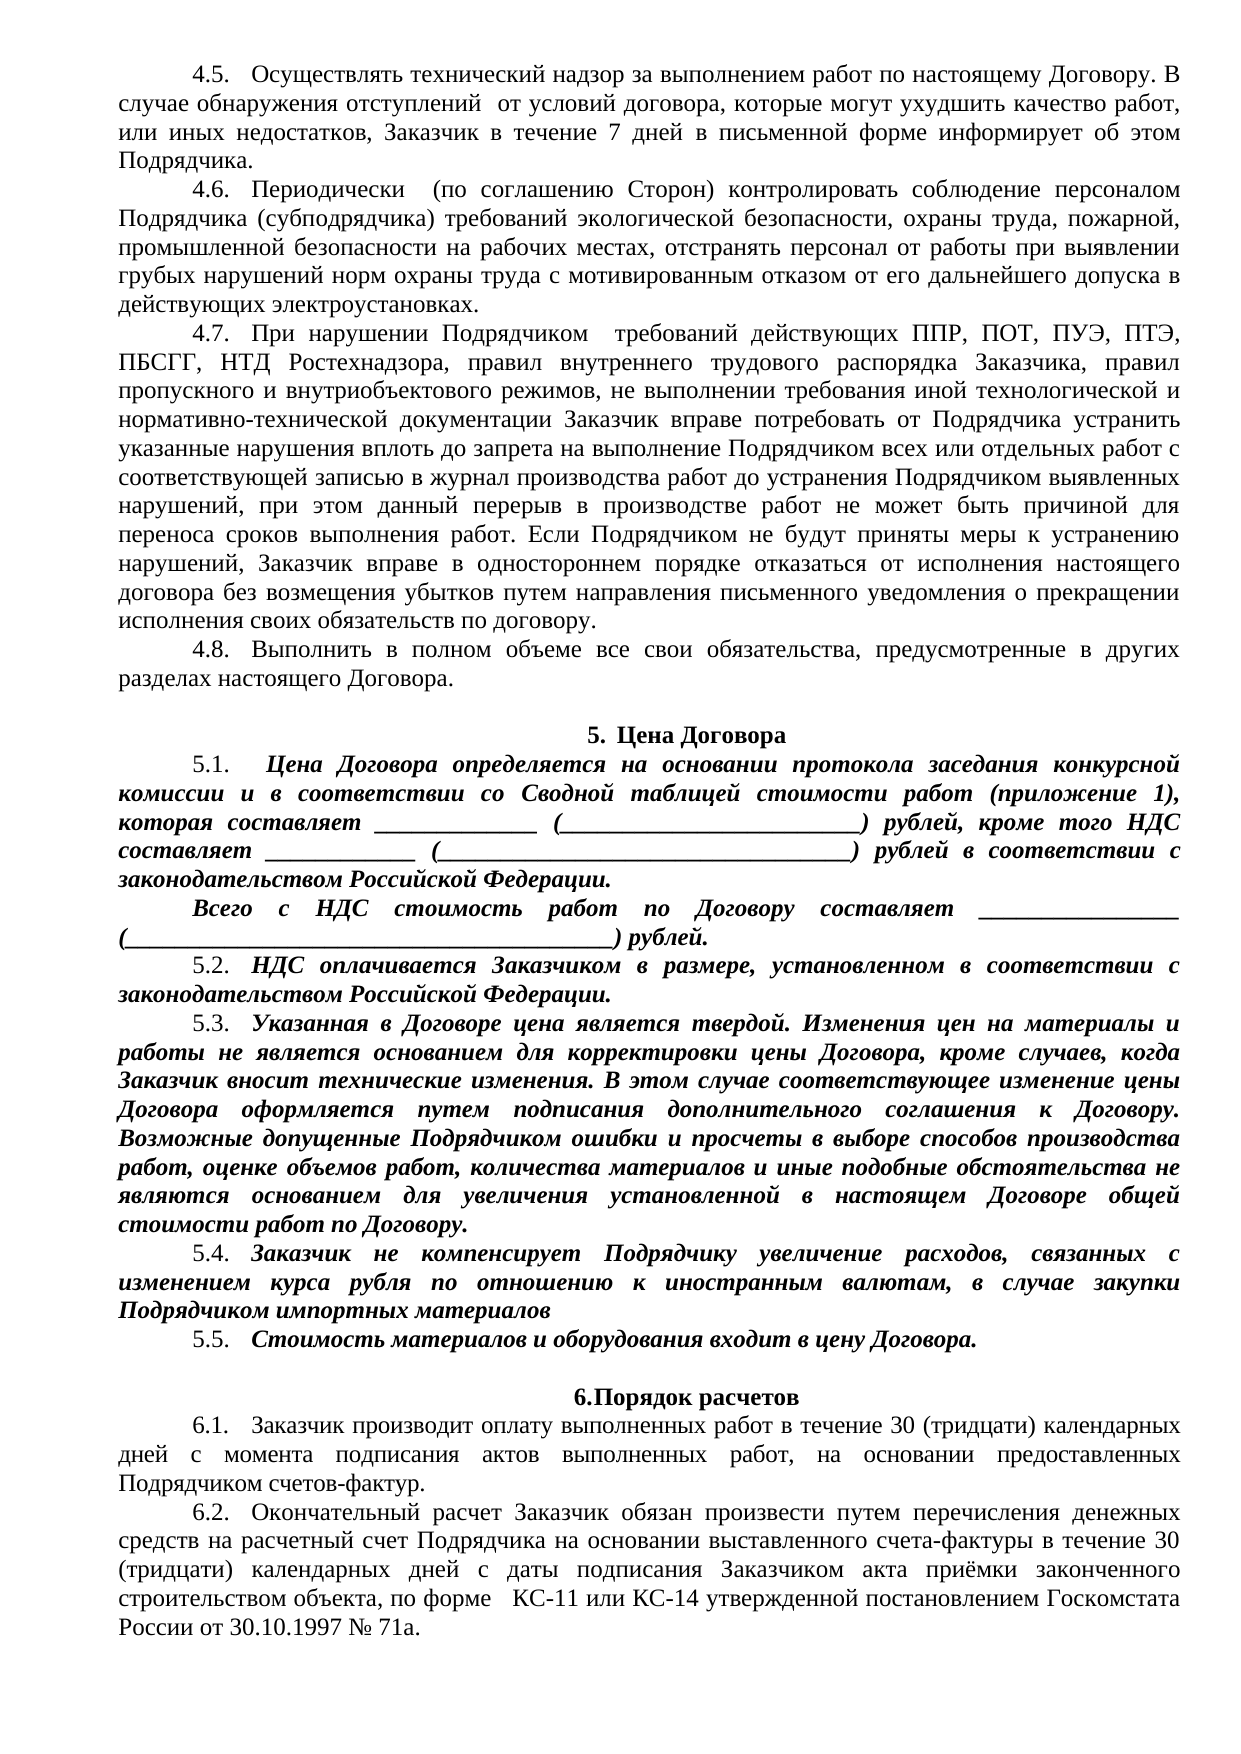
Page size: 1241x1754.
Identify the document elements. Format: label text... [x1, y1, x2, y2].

list Порядок расчетов [118, 1382, 1181, 1410]
text Всего с НДС стоимость работ по Договору составляет ________________ (_______________________________________) рублей. [118, 893, 1181, 950]
list Стоимость материалов и оборудования входит в цену Договора. [118, 1324, 1181, 1353]
list Заказчик не компенсирует Подрядчику увеличение расходов, связанных с изменением курса рубля по отношению к иностранным валютам, в случае закупки Подрядчиком импортных материалов [118, 1238, 1181, 1324]
list НДС оплачивается Заказчиком в размере, установленном в соответствии с законодательством Российской Федерации. [118, 950, 1181, 1008]
list Заказчик производит оплату выполненных работ в течение 30 (тридцати) календарных дней с момента подписания актов выполненных работ, на основании предоставленных Подрядчиком счетов-фактур. [118, 1410, 1181, 1497]
list Осуществлять технический надзор за выполнением работ по настоящему Договору. В случае обнаружения отступлений от условий договора, которые могут ухудшить качество работ, или иных недостатков, Заказчик в течение 7 дней в письменной форме информирует об этом Подрядчика. [118, 59, 1181, 174]
list Цена Договора [118, 720, 1181, 749]
list Цена Договора определяется на основании протокола заседания конкурсной комиссии и в соответствии со Сводной таблицей стоимости работ (приложение 1), которая составляет _____________ (________________________) рублей, кроме того НДС составляет ____________ (_________________________________) рублей в соответствии с законодательством Российской Федерации. [118, 749, 1181, 893]
list Окончательный расчет Заказчик обязан произвести путем перечисления денежных средств на расчетный счет Подрядчика на основании выставленного счета-фактуры в течение 30 (тридцати) календарных дней с даты подписания Заказчиком акта приёмки законченного строительством объекта, по форме КС-11 или КС-14 утвержденной постановлением Госкомстата России от 30.10.1997 № 71а. [118, 1497, 1181, 1640]
list Периодически (по соглашению Сторон) контролировать соблюдение персоналом Подрядчика (субподрядчика) требований экологической безопасности, охраны труда, пожарной, промышленной безопасности на рабочих местах, отстранять персонал от работы при выявлении грубых нарушений норм охраны труда с мотивированным отказом от его дальнейшего допуска в действующих электроустановках. [118, 174, 1181, 318]
list Указанная в Договоре цена является твердой. Изменения цен на материалы и работы не является основанием для корректировки цены Договора, кроме случаев, когда Заказчик вносит технические изменения. В этом случае соответствующее изменение цены Договора оформляется путем подписания дополнительного соглашения к Договору. Возможные допущенные Подрядчиком ошибки и просчеты в выборе способов производства работ, оценке объемов работ, количества материалов и иные подобные обстоятельства не являются основанием для увеличения установленной в настоящем Договоре общей стоимости работ по Договору. [118, 1008, 1181, 1238]
list Выполнить в полном объеме все свои обязательства, предусмотренные в других разделах настоящего Договора. [118, 634, 1181, 692]
list При нарушении Подрядчиком требований действующих ППР, ПОТ, ПУЭ, ПТЭ, ПБСГГ, НТД Ростехнадзора, правил внутреннего трудового распорядка Заказчика, правил пропускного и внутриобъектового режимов, не выполнении требования иной технологической и нормативно-технической документации Заказчик вправе потребовать от Подрядчика устранить указанные нарушения вплоть до запрета на выполнение Подрядчиком всех или отдельных работ с соответствующей записью в журнал производства работ до устранения Подрядчиком выявленных нарушений, при этом данный перерыв в производстве работ не может быть причиной для переноса сроков выполнения работ. Если Подрядчиком не будут приняты меры к устранению нарушений, Заказчик вправе в одностороннем порядке отказаться от исполнения настоящего договора без возмещения убытков путем направления письменного уведомления о прекращении исполнения своих обязательств по договору. [118, 318, 1181, 634]
